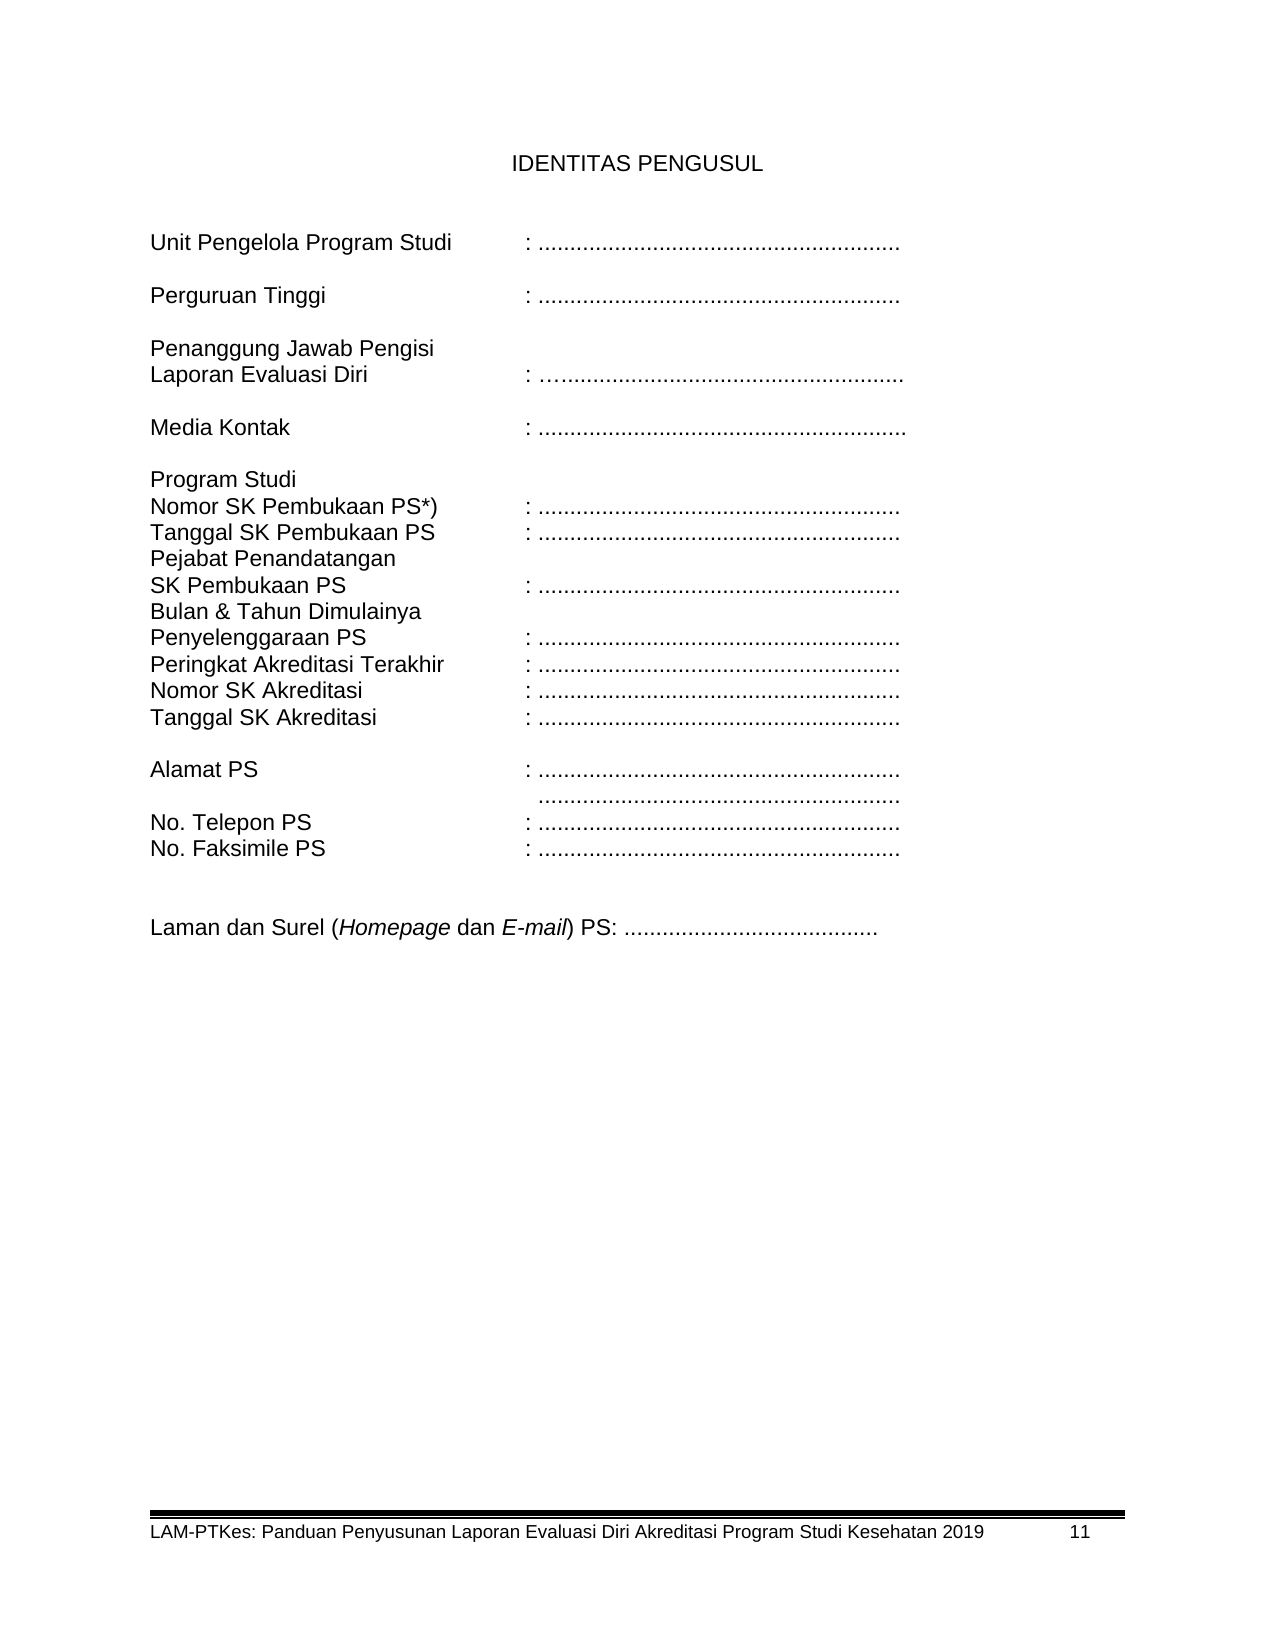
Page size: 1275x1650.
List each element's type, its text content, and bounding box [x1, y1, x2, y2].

text Tanggal SK Pembukaan PS : ......................................................... [150, 519, 1125, 545]
text Penyelenggaraan PS : ......................................................... [150, 624, 1125, 651]
text Nomor SK Akreditasi : ......................................................... [150, 677, 1125, 703]
text No. Telepon PS : ......................................................... [150, 809, 1125, 835]
text Bulan & Tahun Dimulainya [150, 598, 1125, 624]
text Pejabat Penandatangan [150, 545, 1125, 572]
text Tanggal SK Akreditasi : ......................................................... [150, 703, 1125, 730]
text Peringkat Akreditasi Terakhir : ......................................................... [150, 651, 1125, 677]
text IDENTITAS PENGUSUL [150, 150, 1125, 176]
text Laporan Evaluasi Diri : …...................................................... [150, 361, 1125, 387]
text Penanggung Jawab Pengisi [150, 334, 1125, 361]
text Nomor SK Pembukaan PS*) : ......................................................... [150, 493, 1125, 519]
text Program Studi [150, 466, 1125, 493]
text SK Pembukaan PS : ......................................................... [150, 572, 1125, 598]
text Unit Pengelola Program Studi : ......................................................... [150, 229, 1125, 255]
text Alamat PS : ......................................................... [150, 756, 1125, 782]
text Perguruan Tinggi : ......................................................... [150, 282, 1125, 308]
text Laman dan Surel (Homepage dan E-mail) PS: ........................................ [150, 914, 1125, 941]
text No. Faksimile PS : ......................................................... [150, 835, 1125, 862]
text Media Kontak : .......................................................... [150, 413, 1125, 440]
text ......................................................... [150, 782, 1125, 809]
